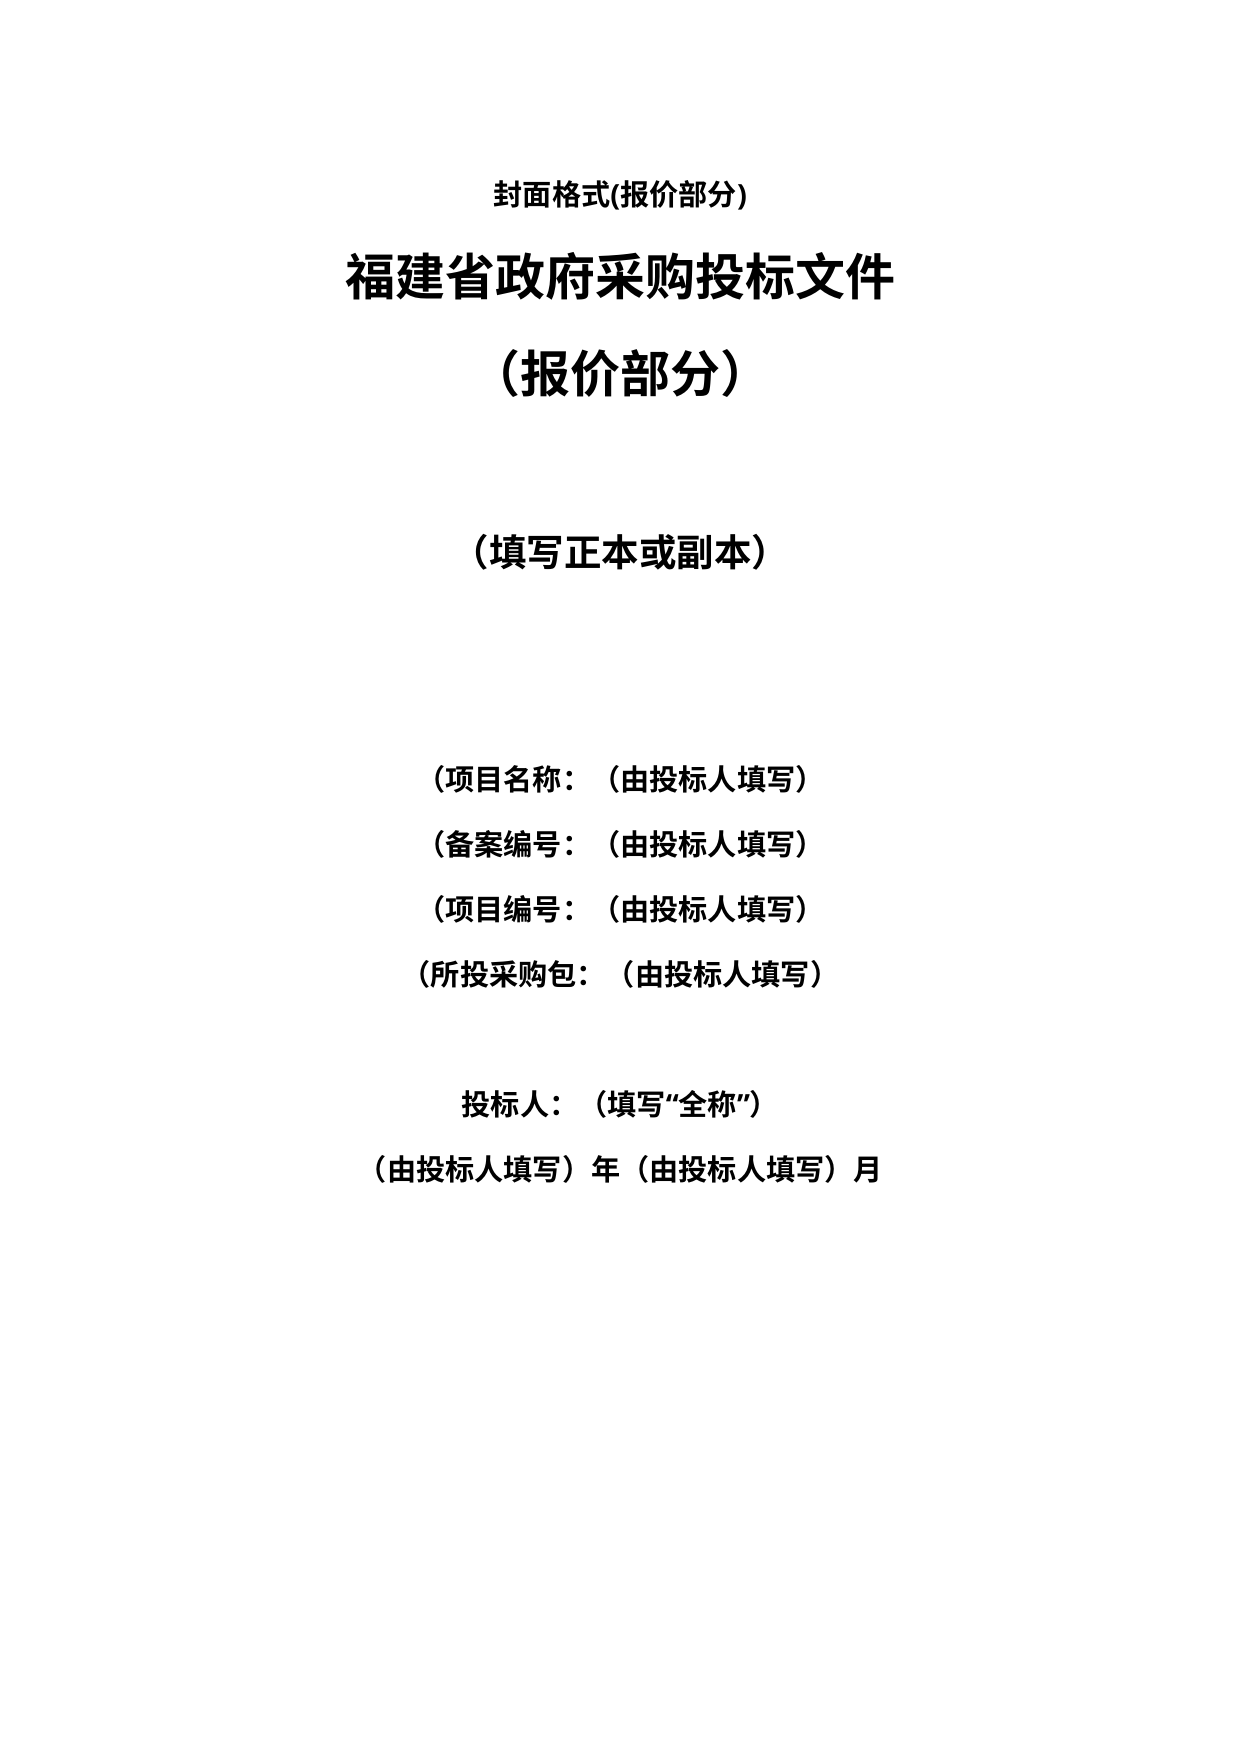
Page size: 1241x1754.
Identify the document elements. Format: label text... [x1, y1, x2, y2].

text （由投标人填写）年（由投标人填写）月 [187, 1137, 1053, 1202]
text （填写正本或副本） [187, 519, 1053, 747]
text （项目名称：（由投标人填写） [187, 747, 1053, 812]
text （项目编号：（由投标人填写） [187, 877, 1053, 942]
text （报价部分） [187, 324, 1053, 519]
text （备案编号：（由投标人填写） [187, 812, 1053, 877]
text （所投采购包：（由投标人填写） [187, 942, 1053, 1072]
text 封面格式(报价部分) [187, 162, 1053, 227]
text 投标人：（填写“全称”） [187, 1072, 1053, 1137]
text 福建省政府采购投标文件 [187, 227, 1053, 324]
